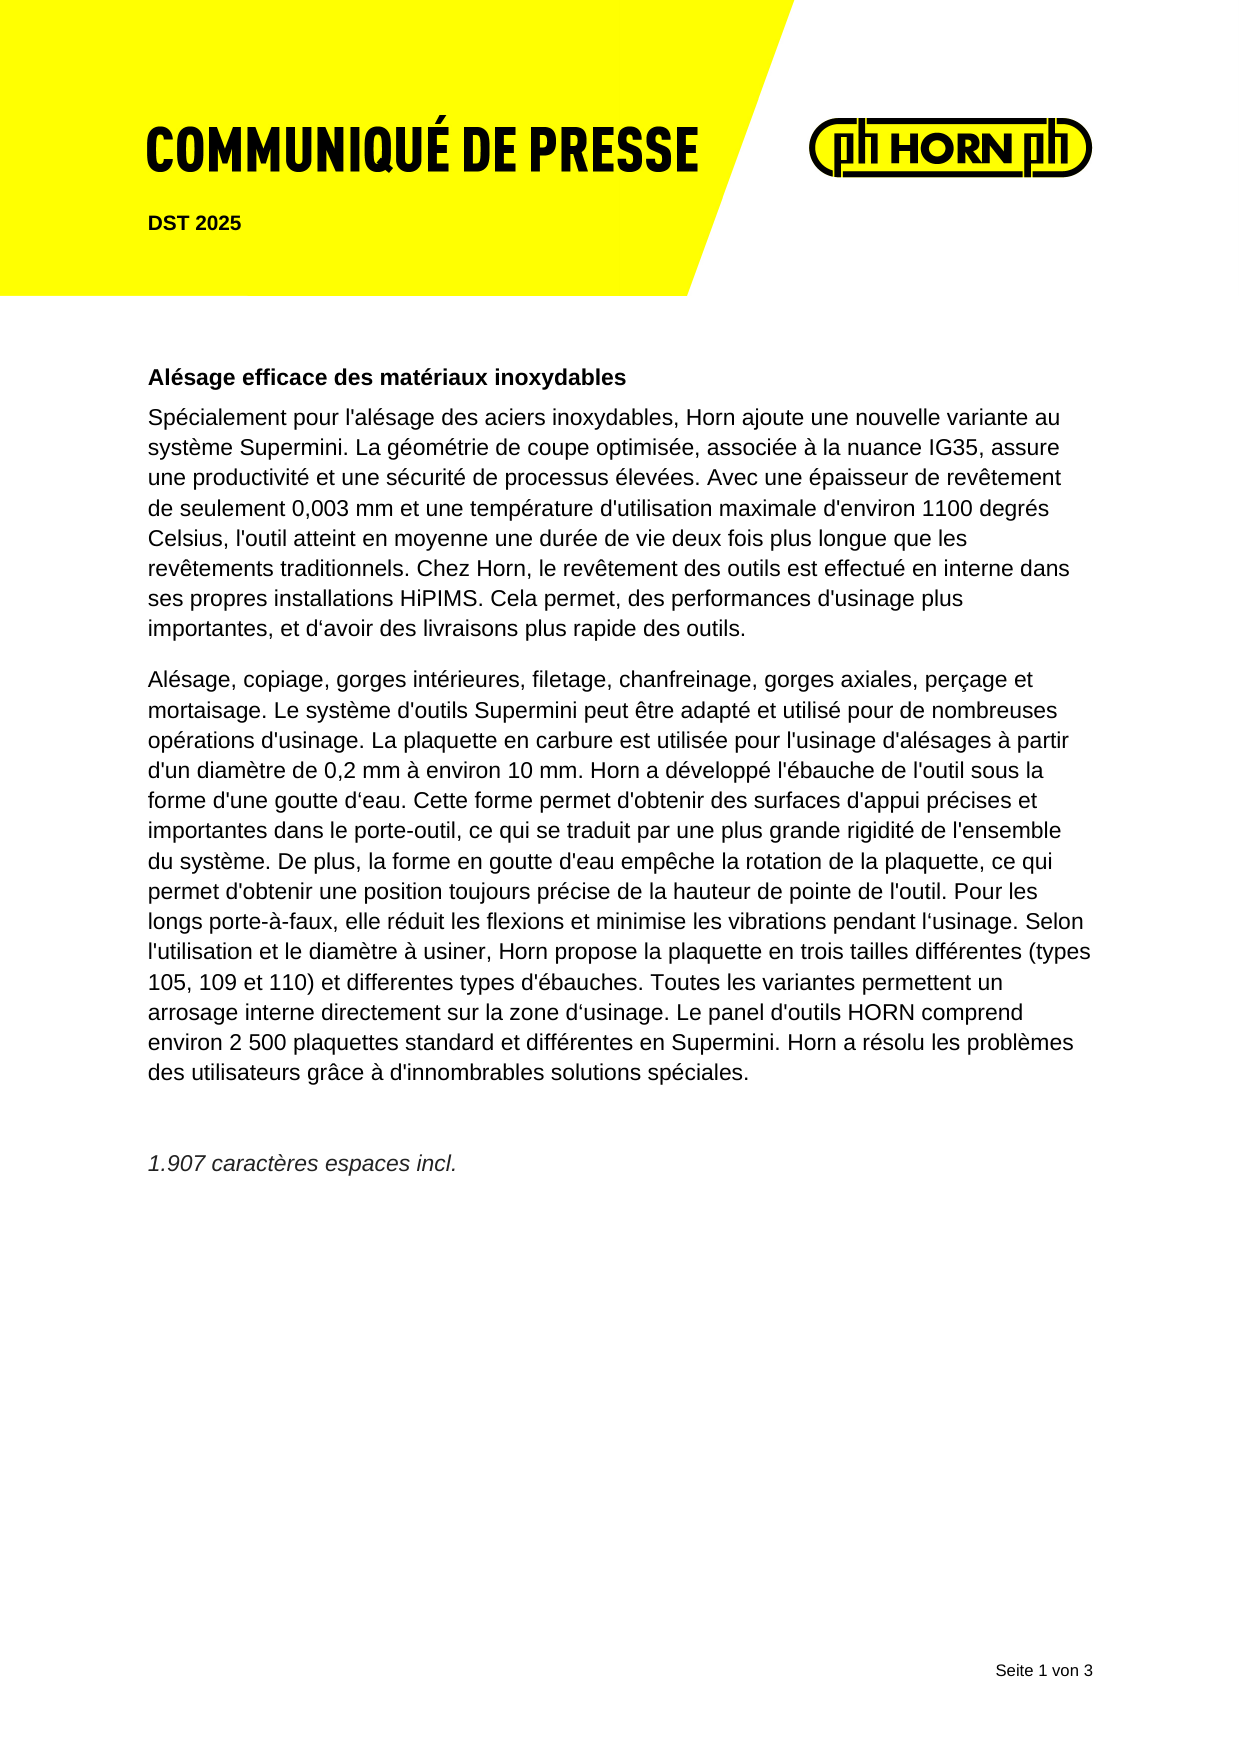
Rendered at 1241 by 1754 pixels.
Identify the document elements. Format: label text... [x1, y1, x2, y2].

text Alésage, copiage, gorges intérieures, filetage, chanfreinage, gorges axiales, perçage et mortaisage. Le système d'outils Supermini peut être adapté et utilisé pour de nombreuses opérations d'usinage. La plaquette en carbure est utilisée pour l'usinage d'alésages à partir d'un diamètre de 0,2 mm à environ 10 mm. Horn a développé l'ébauche de l'outil sous la forme d'une goutte d‘eau. Cette forme permet d'obtenir des surfaces d'appui précises et importantes dans le porte-outil, ce qui se traduit par une plus grande rigidité de l'ensemble du système. De plus, la forme en goutte d'eau empêche la rotation de la plaquette, ce qui permet d'obtenir une position toujours précise de la hauteur de pointe de l'outil. Pour les longs porte-à-faux, elle réduit les flexions et minimise les vibrations pendant l‘usinage. Selon l'utilisation et le diamètre à usiner, Horn propose la plaquette en trois tailles différentes (types 105, 109 et 110) et differentes types d'ébauches. Toutes les variantes permettent un arrosage interne directement sur la zone d‘usinage. Le panel d'outils HORN comprend environ 2 500 plaquettes standard et différentes en Supermini. Horn a résolu les problèmes des utilisateurs grâce à d'innombrables solutions spéciales. [148, 666, 1093, 1085]
text Alésage efficace des matériaux inoxydables [148, 364, 1093, 391]
picture [0, 0, 1239, 296]
text DST 2025 [148, 211, 1093, 235]
text 1.907 caractères espaces incl. [148, 1149, 1093, 1176]
text Spécialement pour l'alésage des aciers inoxydables, Horn ajoute une nouvelle variante au système Supermini. La géométrie de coupe optimisée, associée à la nuance IG35, assure une productivité et une sécurité de processus élevées. Avec une épaisseur de revêtement de seulement 0,003 mm et une température d'utilisation maximale d'environ 1100 degrés Celsius, l'outil atteint en moyenne une durée de vie deux fois plus longue que les revêtements traditionnels. Chez Horn, le revêtement des outils est effectué en interne dans ses propres installations HiPIMS. Cela permet, des performances d'usinage plus importantes, et d‘avoir des livraisons plus rapide des outils. [148, 404, 1093, 642]
